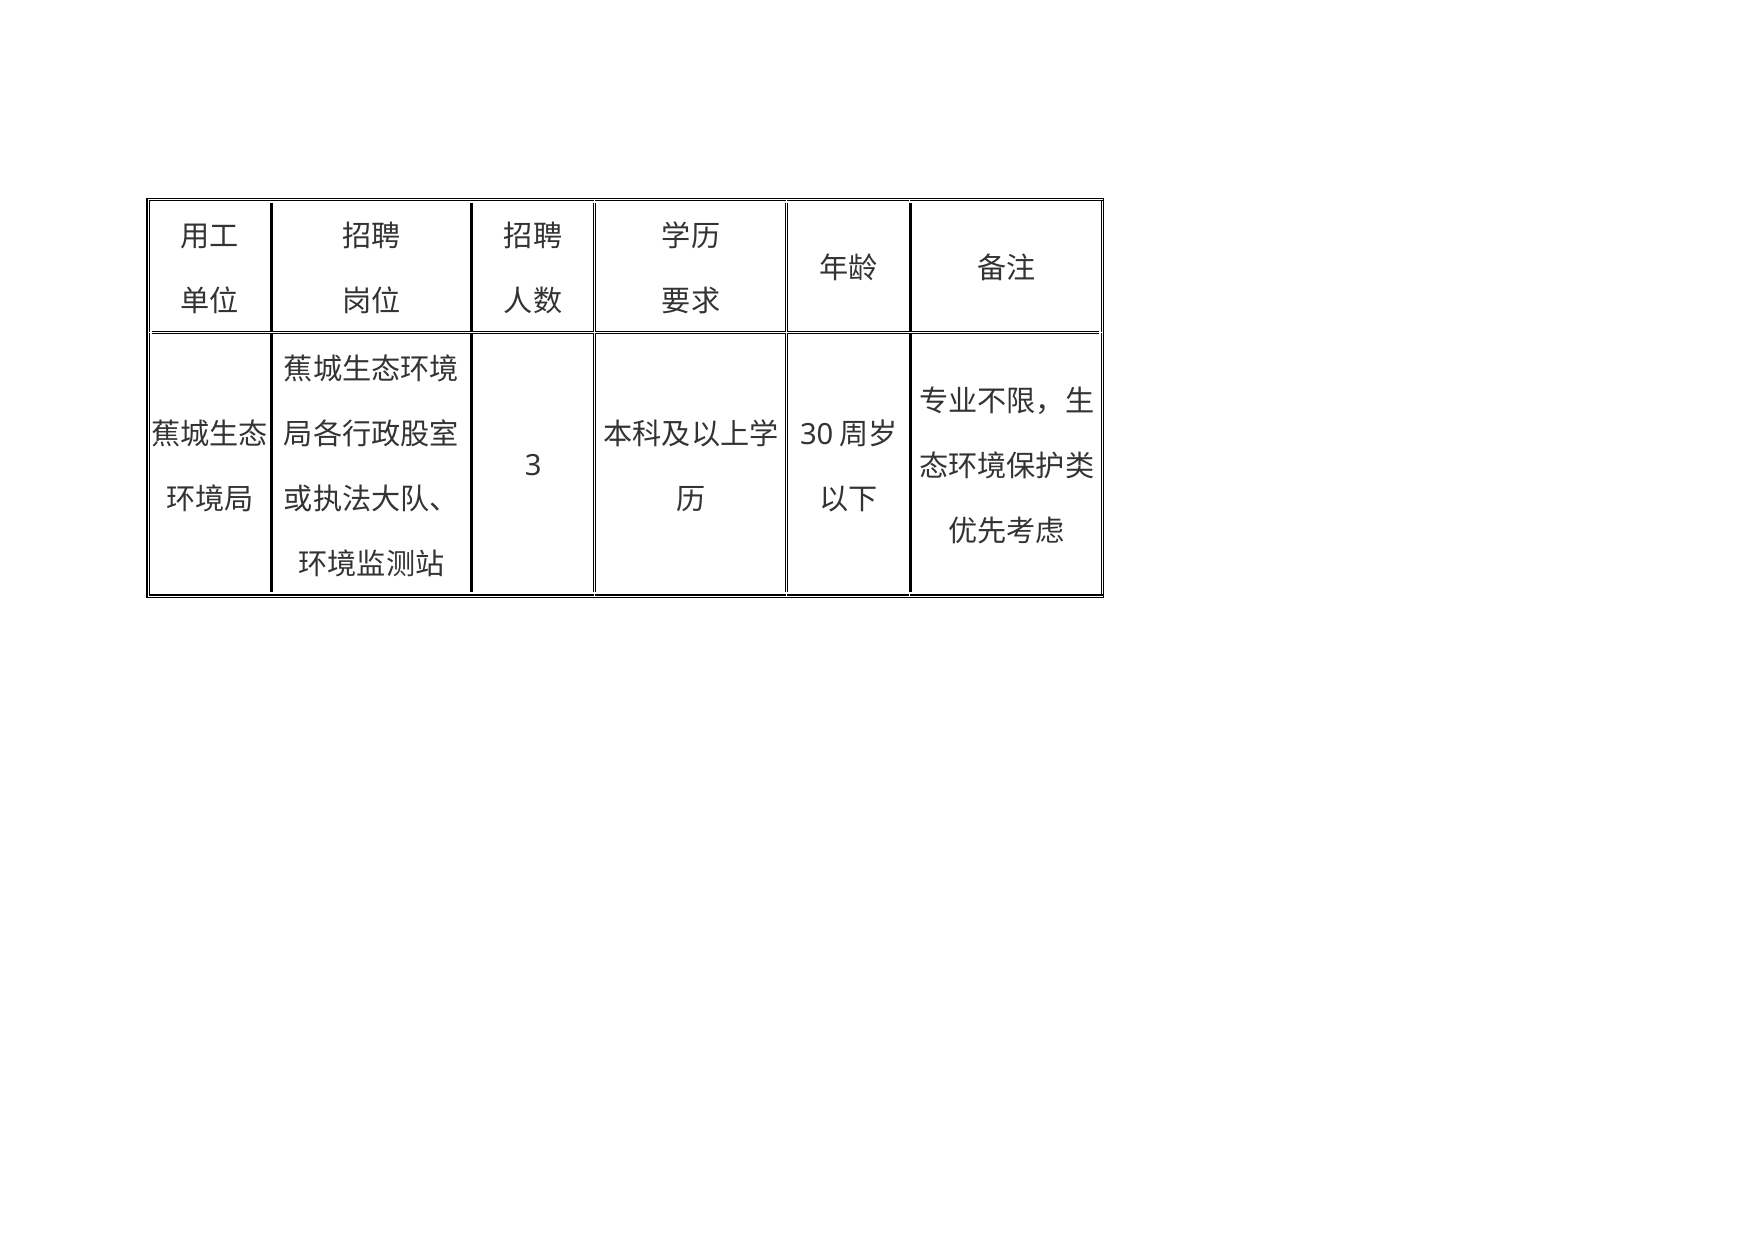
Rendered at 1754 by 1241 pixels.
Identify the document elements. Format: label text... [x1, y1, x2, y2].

table_cell 蕉城生态环境局各行政股室或执法大队、环境监测站 [271, 334, 471, 594]
table_header 招聘 人数 [471, 201, 594, 331]
table_cell 本科及以上学历 [595, 334, 787, 594]
table_cell 专业不限，生态环境保护类优先考虑 [910, 331, 1102, 594]
table_header 用工 单位 [150, 201, 271, 331]
table_header 备注 [910, 201, 1101, 331]
table_header 学历 要求 [595, 201, 787, 331]
table_cell 蕉城生态环境局 [148, 331, 271, 594]
table_header 年龄 [787, 199, 910, 331]
table_cell 30周岁以下 [787, 334, 910, 594]
table_header 招聘 岗位 [271, 201, 471, 331]
table_cell 3 [471, 334, 594, 594]
